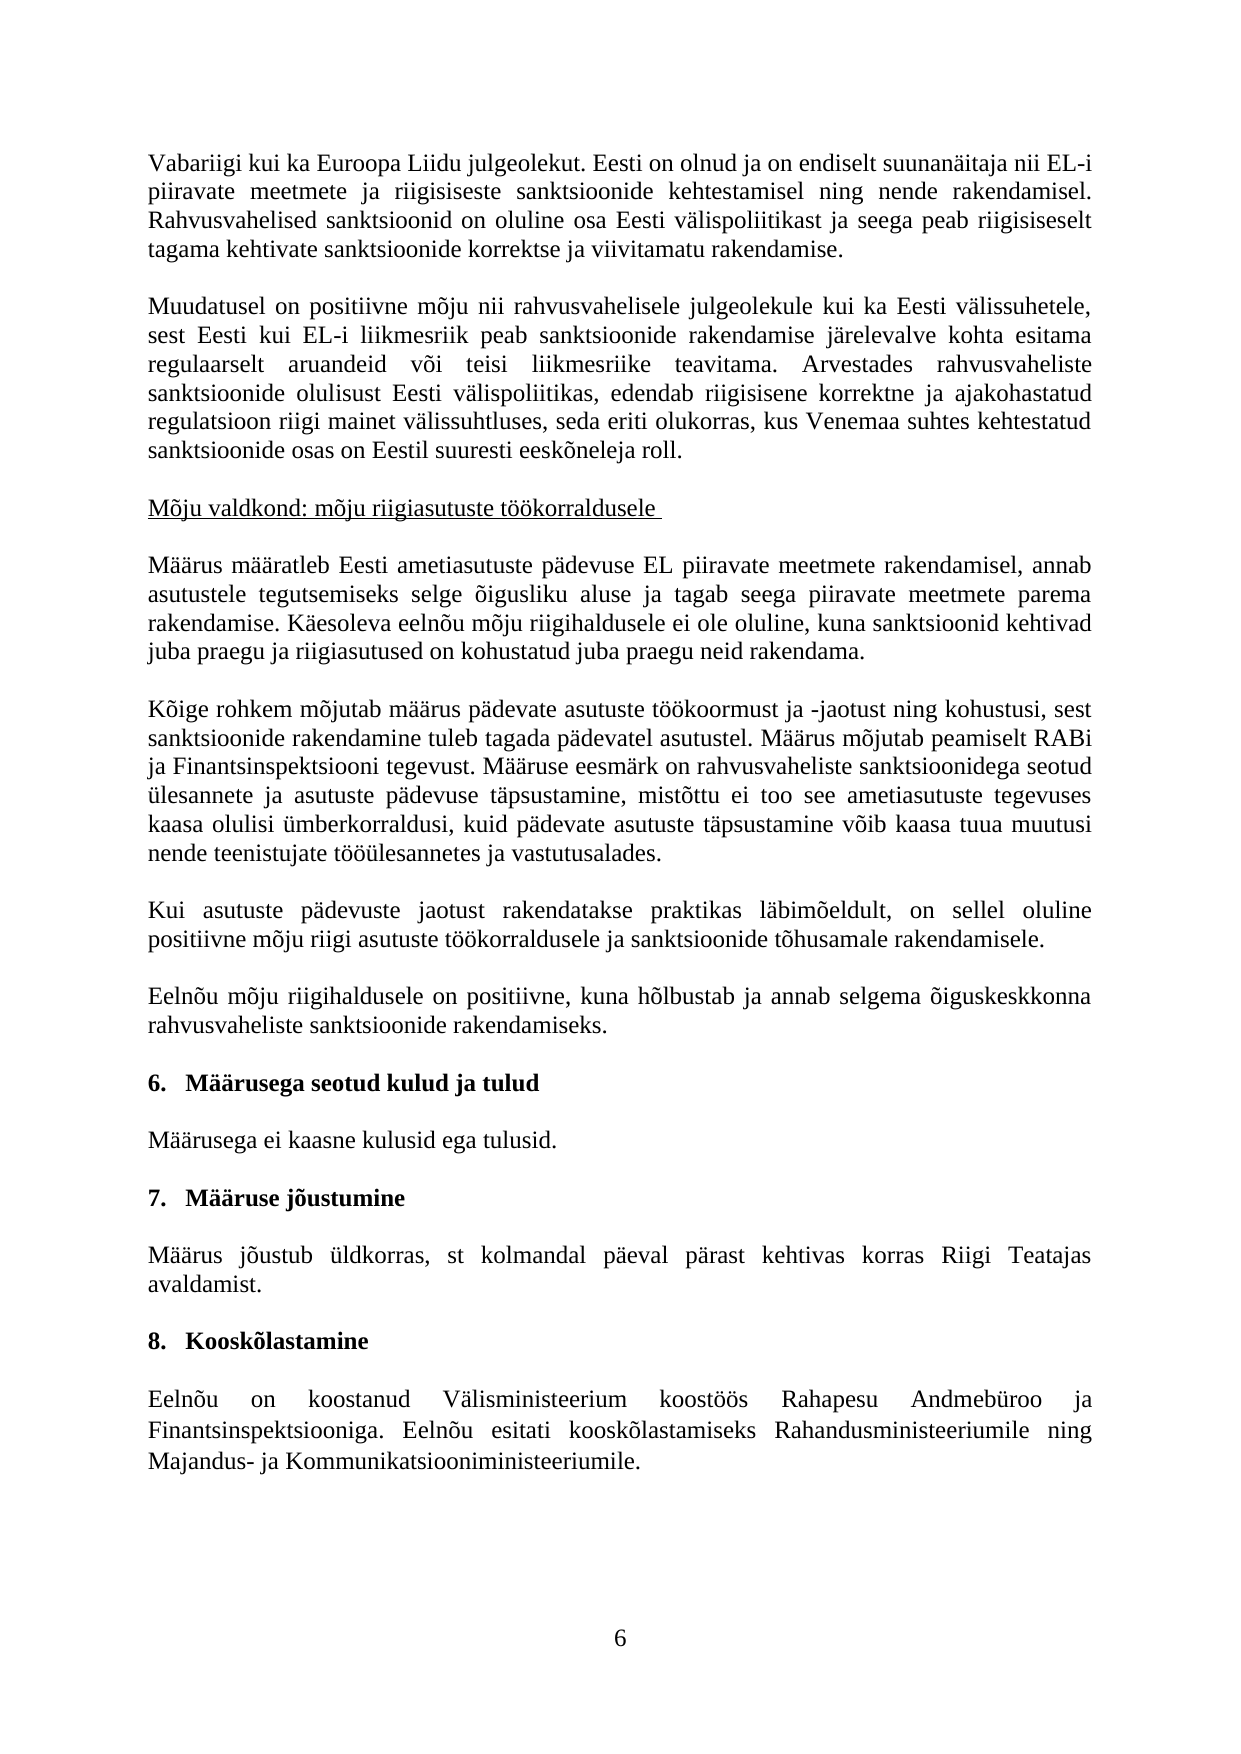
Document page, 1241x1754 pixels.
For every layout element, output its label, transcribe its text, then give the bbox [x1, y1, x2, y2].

list Määrusega seotud kulud ja tulud [148, 1068, 1093, 1096]
list Määruse jõustumine [148, 1183, 1093, 1211]
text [148, 148, 1093, 263]
text Määrus määratleb Eesti ametiasutuste pädevuse EL piiravate meetmete rakendamisel, annab asutustele tegutsemiseks selge õigusliku aluse ja tagab seega piiravate meetmete parema rakendamise. Käesoleva eelnõu mõju riigihaldusele ei ole oluline, kuna sanktsioonid kehtivad juba praegu ja riigiasutused on kohustatud juba praegu neid rakendama. [148, 550, 1093, 665]
text Muudatusel on positiivne mõju nii rahvusvahelisele julgeolekule kui ka Eesti välissuhetele, sest Eesti kui EL-i liikmesriik peab sanktsioonide rakendamise järelevalve kohta esitama regulaarselt aruandeid või teisi liikmesriike teavitama. Arvestades rahvusvaheliste sanktsioonide olulisust Eesti välispoliitikas, edendab riigisisene korrektne ja ajakohastatud regulatsioon riigi mainet välissuhtluses, seda eriti olukorras, kus Venemaa suhtes kehtestatud sanktsioonide osas on Eestil suuresti eeskõneleja roll. [148, 291, 1093, 464]
text Kõige rohkem mõjutab määrus pädevate asutuste töökoormust ja -jaotust ning kohustusi, sest sanktsioonide rakendamine tuleb tagada pädevatel asutustel. Määrus mõjutab peamiselt RABi ja Finantsinspektsiooni tegevust. Määruse eesmärk on rahvusvaheliste sanktsioonidega seotud ülesannete ja asutuste pädevuse täpsustamine, mistõttu ei too see ametiasutuste tegevuses kaasa olulisi ümberkorraldusi, kuid pädevate asutuste täpsustamine võib kaasa tuua muutusi nende teenistujate tööülesannetes ja vastutusalades. [148, 694, 1093, 866]
text Määrus jõustub üldkorras, st kolmandal päeval pärast kehtivas korras Riigi Teatajas avaldamist. [148, 1240, 1093, 1298]
text Mõju valdkond: mõju riigiasutuste töökorraldusele [148, 493, 1093, 521]
text Kui asutuste pädevuste jaotust rakendatakse praktikas läbimõeldult, on sellel oluline positiivne mõju riigi asutuste töökorraldusele ja sanktsioonide tõhusamale rakendamisele. [148, 895, 1093, 953]
text Määrusega ei kaasne kulusid ega tulusid. [148, 1125, 1093, 1154]
list Kooskõlastamine [148, 1326, 1093, 1355]
text Eelnõu mõju riigihaldusele on positiivne, kuna hõlbustab ja annab selgema õiguskeskkonna rahvusvaheliste sanktsioonide rakendamiseks. [148, 981, 1093, 1039]
text Eelnõu on koostanud Välisministeerium koostöös Rahapesu Andmebüroo ja Finantsinspektsiooniga. Eelnõu esitati kooskõlastamiseks Rahandusministeeriumile ning Majandus- ja Kommunikatsiooniministeeriumile. [148, 1384, 1093, 1475]
